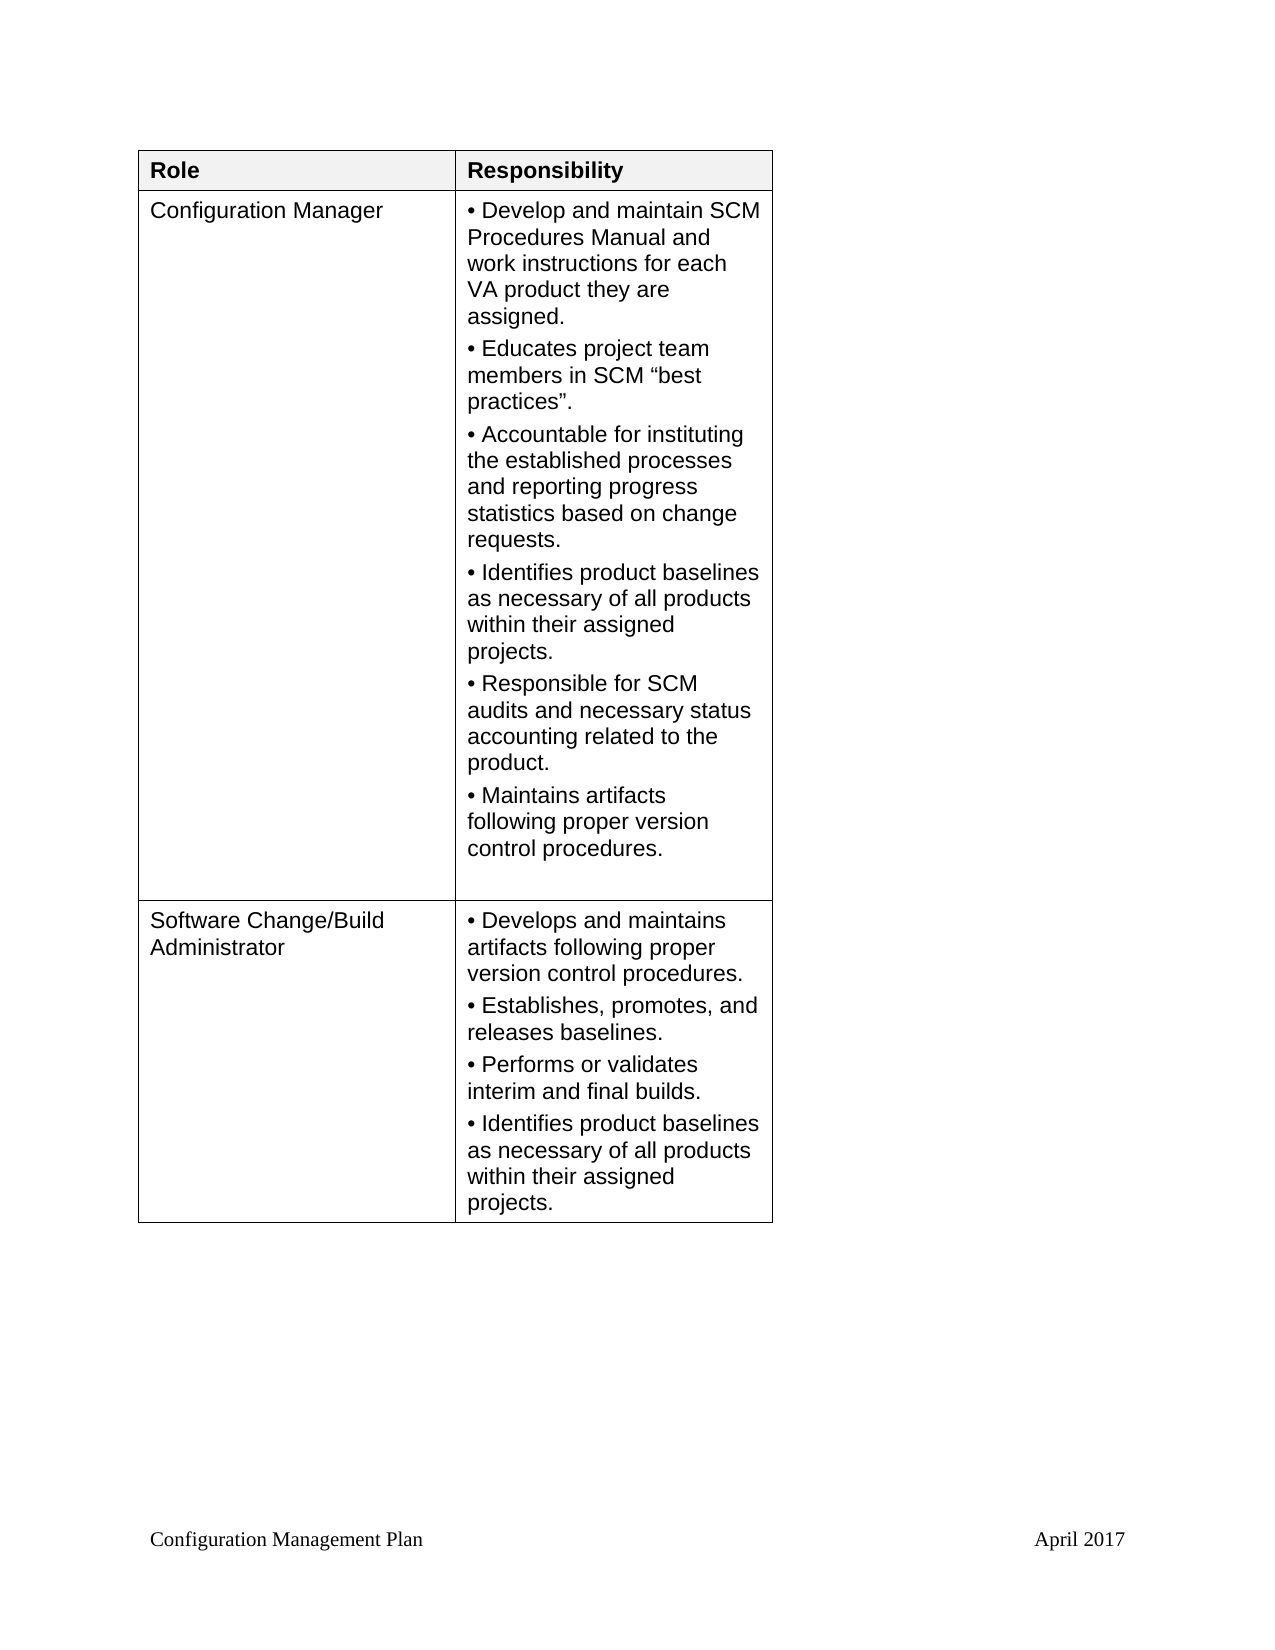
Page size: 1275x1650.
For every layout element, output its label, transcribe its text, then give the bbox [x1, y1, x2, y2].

table_cell Configuration Manager [139, 191, 455, 900]
table_header Role [139, 151, 455, 190]
table_cell Software Change/Build Administrator [139, 901, 455, 1222]
table_cell • Develops and maintains artifacts following proper version control procedures. • Establishes, promotes, and releases baselines. • Performs or validates interim and final builds. • Identifies product baselines as necessary of all products within their assigned projects. [456, 901, 772, 1222]
table_header Responsibility [456, 151, 772, 190]
table_cell • Develop and maintain SCM Procedures Manual and work instructions for each VA product they are assigned. • Educates project team members in SCM “best practices”. • Accountable for instituting the established processes and reporting progress statistics based on change requests. • Identifies product baselines as necessary of all products within their assigned projects. • Responsible for SCM audits and necessary status accounting related to the product. • Maintains artifacts following proper version control procedures. [456, 191, 772, 900]
